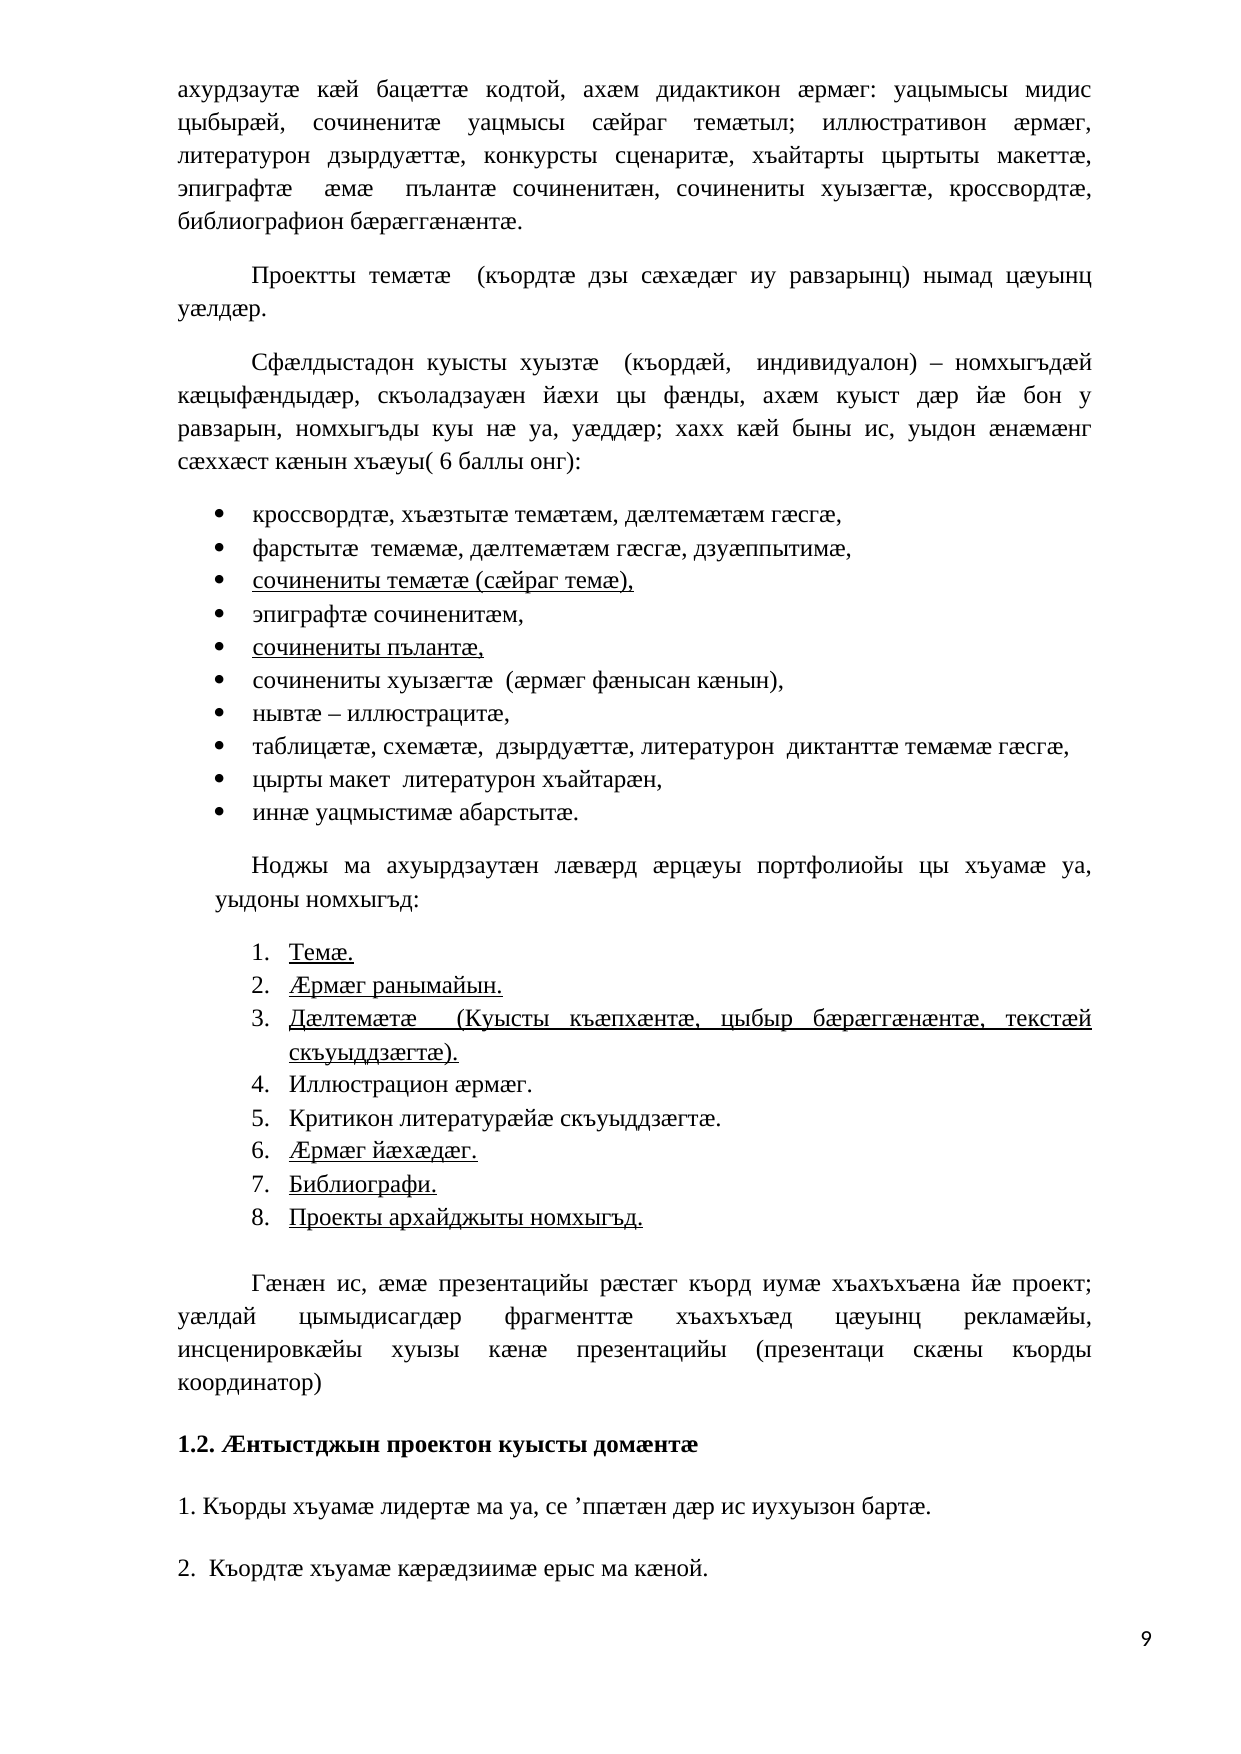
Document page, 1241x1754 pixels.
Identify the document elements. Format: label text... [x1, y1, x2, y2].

list нывтæ – иллюстрацитæ, [215, 698, 1093, 726]
list цырты макет литературон хъайтарæн, [215, 764, 1093, 792]
list Иллюстрацион æрмæг. [251, 1069, 1093, 1098]
list иннæ уацмыстимæ абарстытæ. [215, 797, 1093, 826]
list Проекты архайджыты номхыгъд. [251, 1202, 1093, 1230]
text 2. Къордтæ хъуамæ кæрæдзиимæ ерыс ма кæной. [177, 1553, 1152, 1582]
list сочинениты хуызæгтæ (æрмæг фæнысан кæнын), [215, 665, 1093, 693]
list таблицæтæ, схемæтæ, дзырдуæттæ, литературон диктанттæ темæмæ гæсгæ, [215, 731, 1093, 759]
list фарстытæ темæмæ, дæлтемæтæм гæсгæ, дзуæппытимæ, [215, 533, 1093, 561]
list Библиографи. [251, 1169, 1093, 1197]
list Æрмæг ранымайын. [251, 971, 1093, 999]
list сочинениты темæтæ (сæйраг темæ), [215, 566, 1093, 594]
text Ноджы ма ахуырдзаутæн лæвæрд æрцæуы портфолиойы цы хъуамæ уа, уыдоны номхыгъд: [215, 851, 1093, 912]
list эпиграфтæ сочиненитæм, [215, 599, 1093, 627]
list Критикон литературæйæ скъуыддзæгтæ. [251, 1103, 1093, 1131]
text 1.2. Æнтыстджын проектон куысты домæнтæ [177, 1429, 1152, 1458]
list Æрмæг йæхæдæг. [251, 1136, 1093, 1164]
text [177, 74, 1093, 235]
text Проектты темæтæ (къордтæ дзы сæхæдæг иу равзарынц) нымад цæуынц уæлдæр. [177, 260, 1093, 322]
list Темæ. [251, 937, 1093, 966]
list кроссвордтæ, хъæзтытæ темæтæм, дæлтемæтæм гæсгæ, [215, 499, 1093, 528]
text Сфæлдыстадон куысты хуызтæ (къордæй, индивидуалон) – номхыгъдæй кæцыфæндыдæр, скъоладзауæн йæхи цы фæнды, ахæм куыст дæр йæ бон у равзарын, номхыгъды куы нæ уа, уæддæр; хахх кæй быны ис, уыдон æнæмæнг сæххæст кæнын хъæуы( 6 баллы онг): [177, 347, 1093, 474]
list Дæлтемæтæ (Куысты къæпхæнтæ, цыбыр бæрæггæнæнтæ, текстæй скъуыддзæгтæ). [251, 1003, 1093, 1065]
list сочинениты пълантæ, [215, 632, 1093, 660]
list Гæнæн ис, æмæ презентацийы рæстæг къорд иумæ хъахъхъæна йæ проект; уæлдай цымыдисагдæр фрагменттæ хъахъхъæд цæуынц рекламæйы, инсценировкæйы хуызы кæнæ презентацийы (презентаци скæны къорды координатор) [177, 1268, 1093, 1396]
text 1. Къорды хъуамæ лидертæ ма уа, се ’ппæтæн дæр ис иухуызон бартæ. [177, 1491, 1152, 1520]
